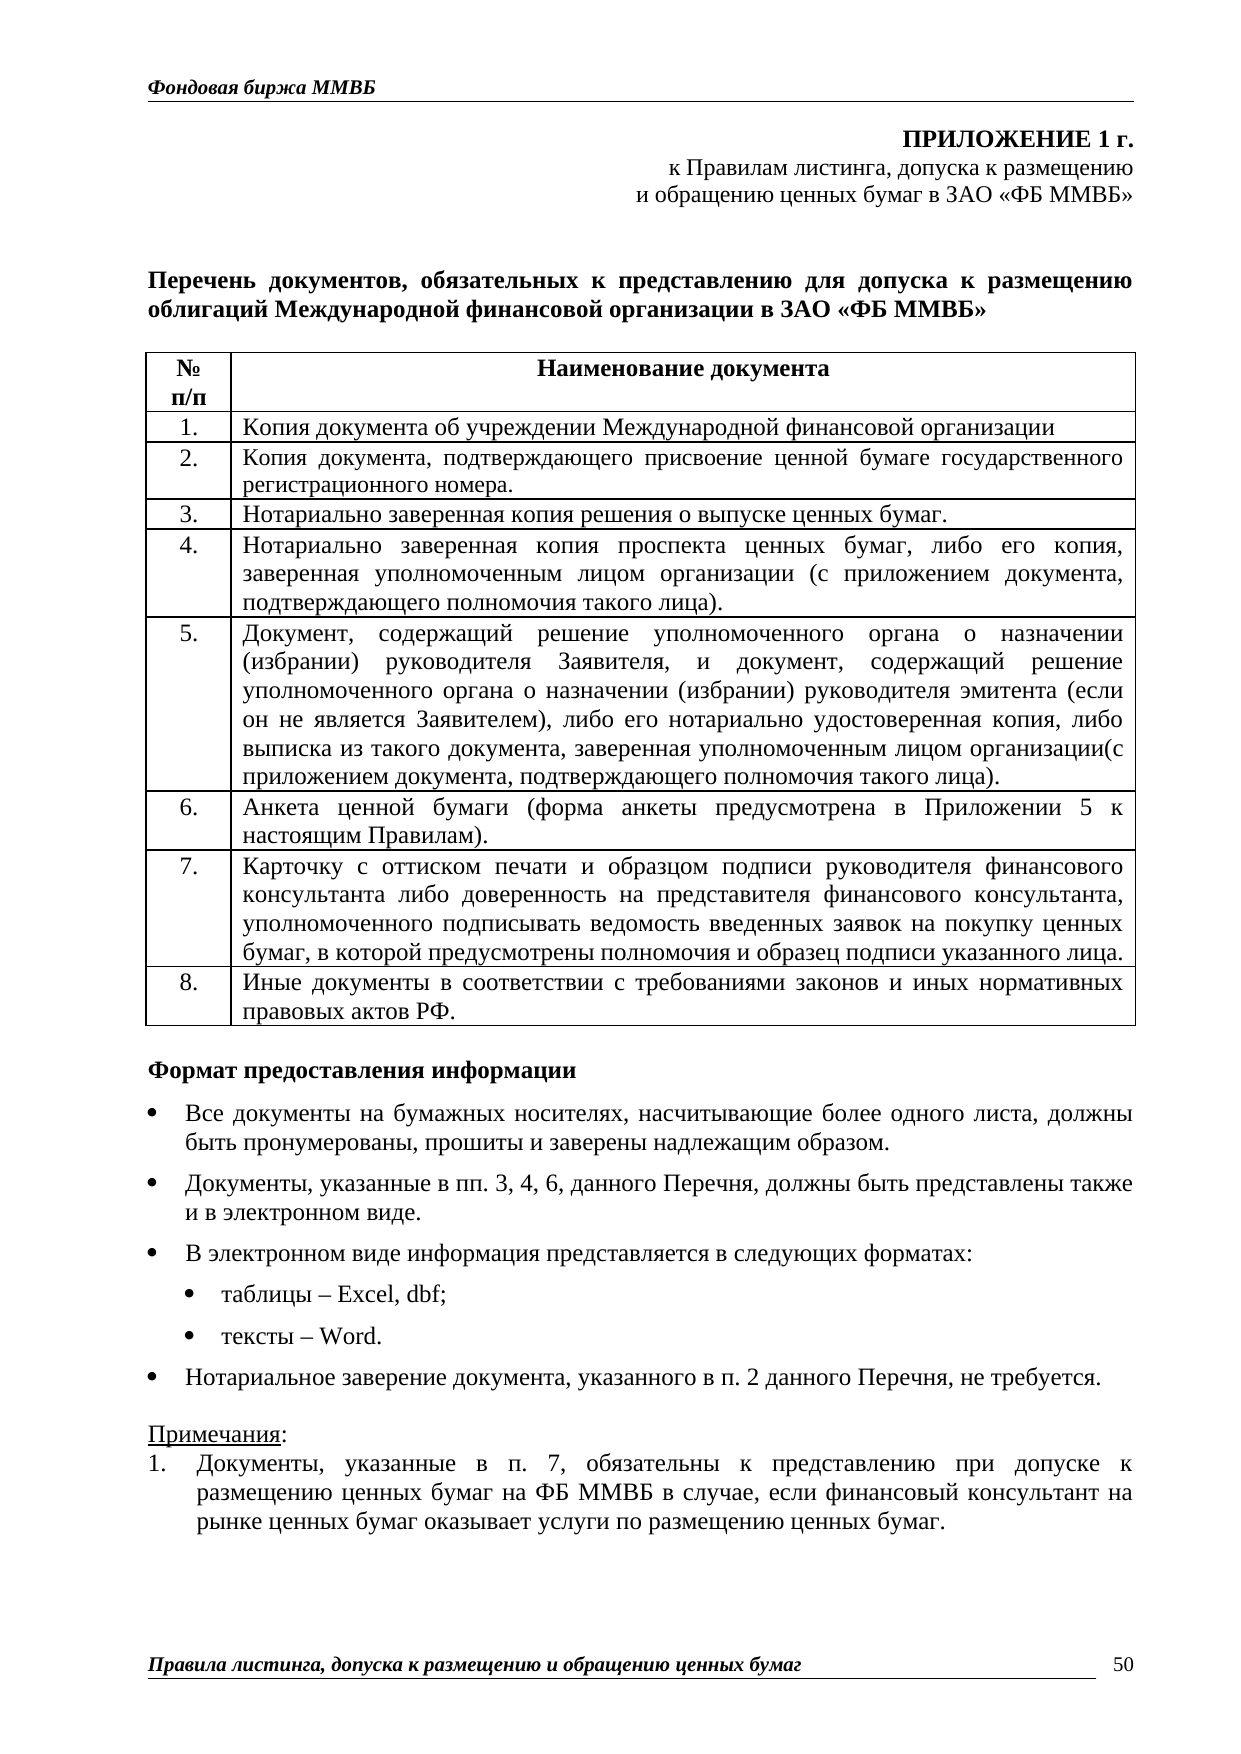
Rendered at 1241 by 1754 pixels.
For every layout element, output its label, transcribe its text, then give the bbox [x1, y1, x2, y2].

table_header Наименование документа [232, 353, 1135, 411]
list В электронном виде информация представляется в следующих форматах: [148, 1238, 1134, 1267]
table_cell Копия документа об учреждении Международной финансовой организации [232, 412, 1135, 441]
table_cell 8. [147, 967, 230, 1025]
table_cell 2. [147, 443, 230, 498]
table_cell Анкета ценной бумаги (форма анкеты предусмотрена в Приложении 5 к настоящим Правилам). [232, 792, 1135, 849]
text к Правилам листинга, допуска к размещению [148, 153, 1134, 180]
table_header № п/п [147, 353, 230, 411]
table_cell 7. [147, 851, 230, 966]
table_cell 1. [147, 412, 230, 441]
text Примечания: [148, 1419, 1134, 1448]
table_cell Документ, содержащий решение уполномоченного органа о назначении (избрании) руководителя Заявителя, и документ, содержащий решение уполномоченного органа о назначении (избрании) руководителя эмитента (если он не является Заявителем), либо его нотариально удостоверенная копия, либо выписка из такого документа, заверенная уполномоченным лицом организации(с приложением документа, подтверждающего полномочия такого лица). [232, 618, 1135, 790]
list Документы, указанные в пп. 3, 4, 6, данного Перечня, должны быть представлены также и в электронном виде. [148, 1168, 1134, 1226]
table_cell Нотариально заверенная копия решения о выпуске ценных бумаг. [232, 500, 1135, 528]
table_cell Иные документы в соответствии с требованиями законов и иных нормативных правовых актов РФ. [232, 967, 1135, 1025]
list Все документы на бумажных носителях, насчитывающие более одного листа, должны быть пронумерованы, прошиты и заверены надлежащим образом. [148, 1098, 1134, 1156]
text Перечень документов, обязательных к представлению для допуска к размещению облигаций Международной финансовой организации в ЗАО «ФБ ММВБ» [148, 266, 1134, 323]
table_cell 6. [147, 792, 230, 849]
list Формат предоставления информации [148, 1055, 1134, 1084]
list таблицы – Excel, dbf; [185, 1279, 1134, 1308]
table_cell Нотариально заверенная копия проспекта ценных бумаг, либо его копия, заверенная уполномоченным лицом организации (с приложением документа, подтверждающего полномочия такого лица). [232, 530, 1135, 616]
list тексты – Word. [185, 1321, 1134, 1349]
table_cell Копия документа, подтверждающего присвоение ценной бумаге государственного регистрационного номера. [232, 443, 1135, 498]
table_cell 3. [147, 500, 230, 528]
table_cell Карточку с оттиском печати и образцом подписи руководителя финансового консультанта либо доверенность на представителя финансового консультанта, уполномоченного подписывать ведомость введенных заявок на покупку ценных бумаг, в которой предусмотрены полномочия и образец подписи указанного лица. [232, 851, 1135, 966]
table_cell 4. [147, 530, 230, 616]
text ПРИЛОЖЕНИЕ . [148, 124, 1134, 153]
list Нотариальное заверение документа, указанного в п. 2 данного Перечня, не требуется. [148, 1362, 1134, 1391]
text и обращению ценных бумаг в ЗАО «ФБ ММВБ» [148, 180, 1134, 208]
text 1. Документы, указанные в п. 7, обязательны к представлению при допуске к размещению ценных бумаг на ФБ ММВБ в случае, если финансовый консультант на рынке ценных бумаг оказывает услуги по размещению ценных бумаг. [148, 1448, 1134, 1534]
table_cell 5. [147, 618, 230, 790]
